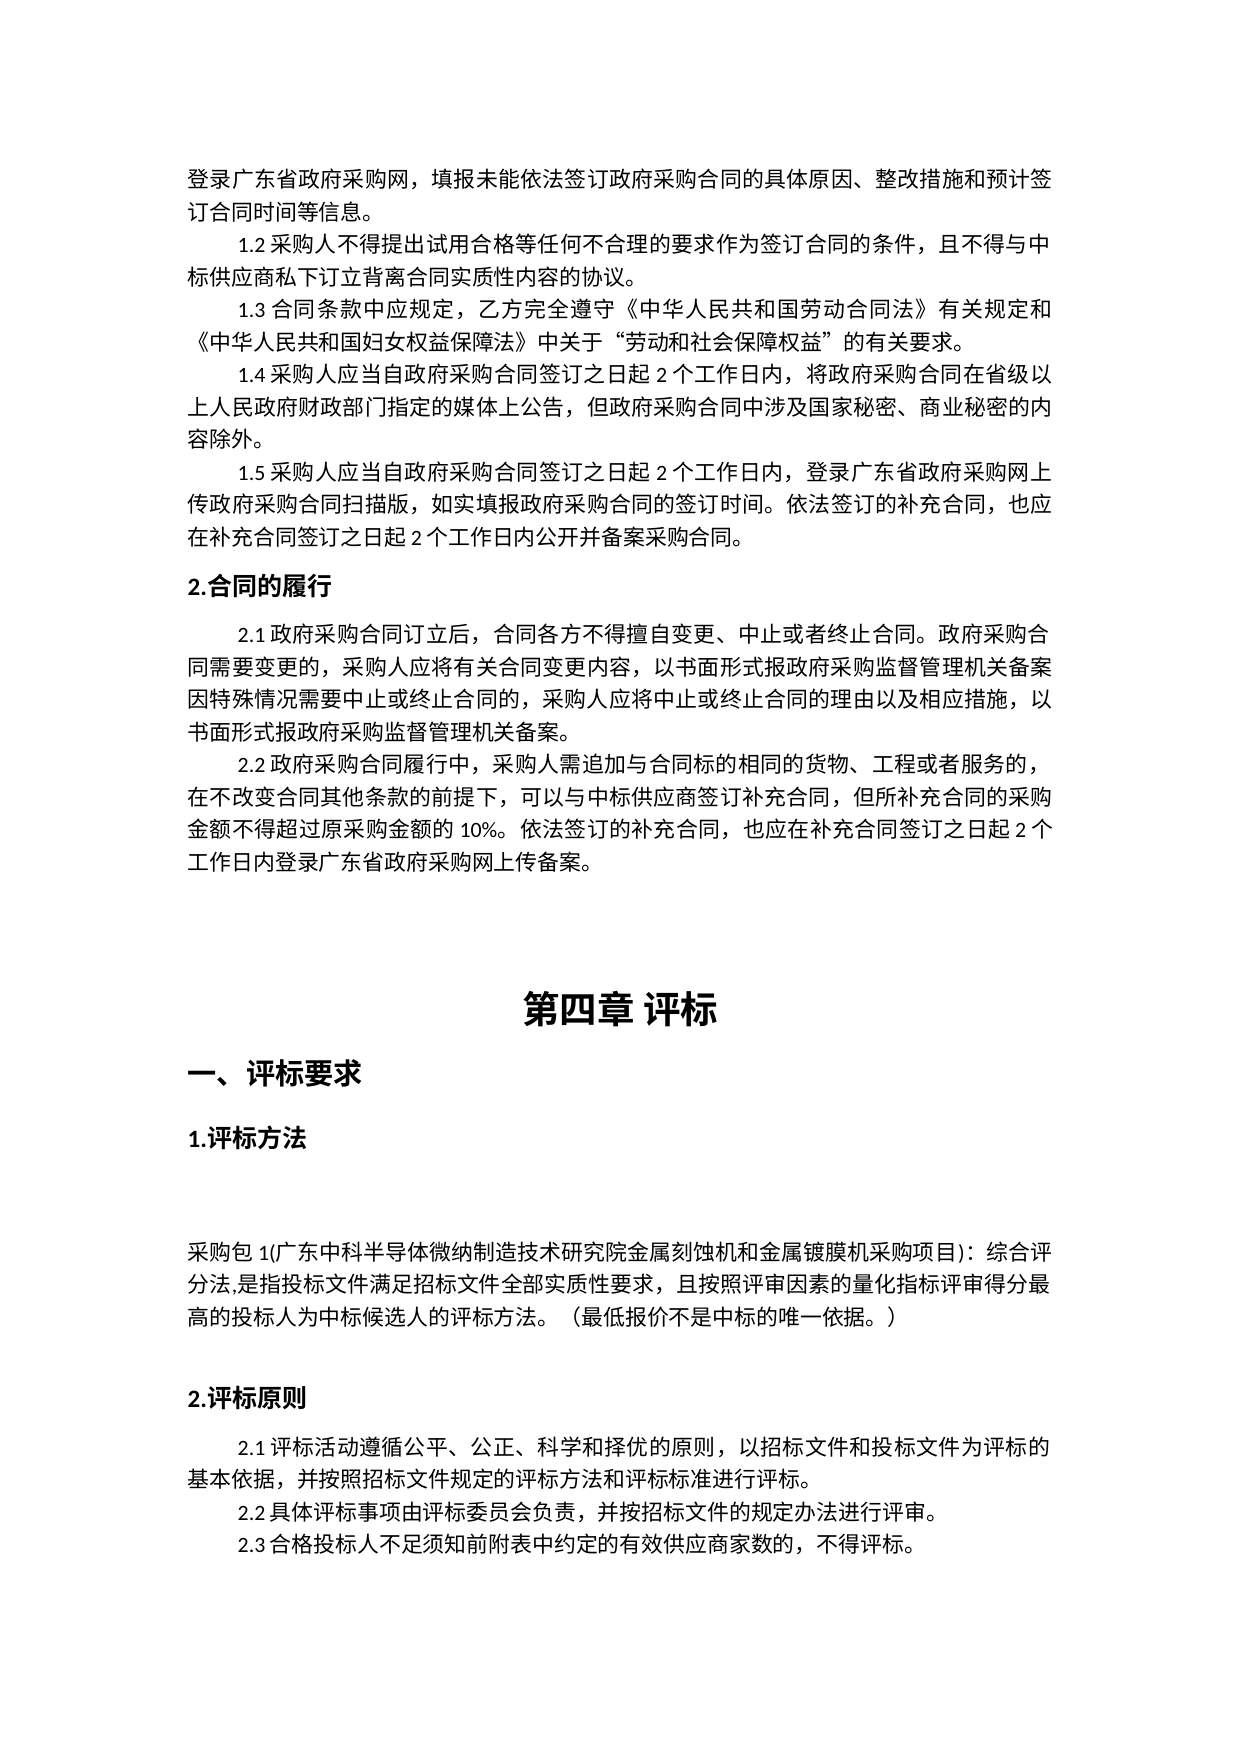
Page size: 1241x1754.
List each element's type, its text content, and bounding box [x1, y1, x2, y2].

text 2.1政府采购合同订立后，合同各方不得擅自变更、中止或者终止合同。政府采购合同需要变更的，采购人应将有关合同变更内容，以书面形式报政府采购监督管理机关备案；因特殊情况需要中止或终止合同的，采购人应将中止或终止合同的理由以及相应措施，以书面形式报政府采购监督管理机关备案。 [187, 617, 1053, 747]
text 2.合同的履行 [187, 552, 1053, 617]
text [187, 162, 1053, 227]
text 一、评标要求 [187, 1039, 1053, 1104]
text 2.1评标活动遵循公平、公正、科学和择优的原则，以招标文件和投标文件为评标的基本依据，并按照招标文件规定的评标方法和评标标准进行评标。 [187, 1429, 1053, 1494]
text 1.2采购人不得提出试用合格等任何不合理的要求作为签订合同的条件，且不得与中标供应商私下订立背离合同实质性内容的协议。 [187, 227, 1053, 292]
text 1.5采购人应当自政府采购合同签订之日起2个工作日内，登录广东省政府采购网上传政府采购合同扫描版，如实填报政府采购合同的签订时间。依法签订的补充合同，也应在补充合同签订之日起2个工作日内公开并备案采购合同。 [187, 454, 1053, 552]
text 2.评标原则 [187, 1364, 1053, 1429]
text 2.2具体评标事项由评标委员会负责，并按招标文件的规定办法进行评审。 [187, 1494, 1053, 1527]
text 2.3合格投标人不足须知前附表中约定的有效供应商家数的，不得评标。 [187, 1527, 1053, 1559]
text 1.评标方法 [187, 1104, 1053, 1169]
text 2.2政府采购合同履行中，采购人需追加与合同标的相同的货物、工程或者服务的，在不改变合同其他条款的前提下，可以与中标供应商签订补充合同，但所补充合同的采购金额不得超过原采购金额的10%。依法签订的补充合同，也应在补充合同签订之日起2个工作日内登录广东省政府采购网上传备案。 [187, 747, 1053, 877]
text 1.3合同条款中应规定，乙方完全遵守《中华人民共和国劳动合同法》有关规定和《中华人民共和国妇女权益保障法》中关于“劳动和社会保障权益”的有关要求。 [187, 292, 1053, 357]
text 1.4采购人应当自政府采购合同签订之日起2个工作日内，将政府采购合同在省级以上人民政府财政部门指定的媒体上公告，但政府采购合同中涉及国家秘密、商业秘密的内容除外。 [187, 357, 1053, 454]
text 第四章 评标 [187, 974, 1053, 1039]
text 采购包1(广东中科半导体微纳制造技术研究院金属刻蚀机和金属镀膜机采购项目)：综合评分法,是指投标文件满足招标文件全部实质性要求，且按照评审因素的量化指标评审得分最高的投标人为中标候选人的评标方法。（最低报价不是中标的唯一依据。） [187, 1234, 1053, 1332]
